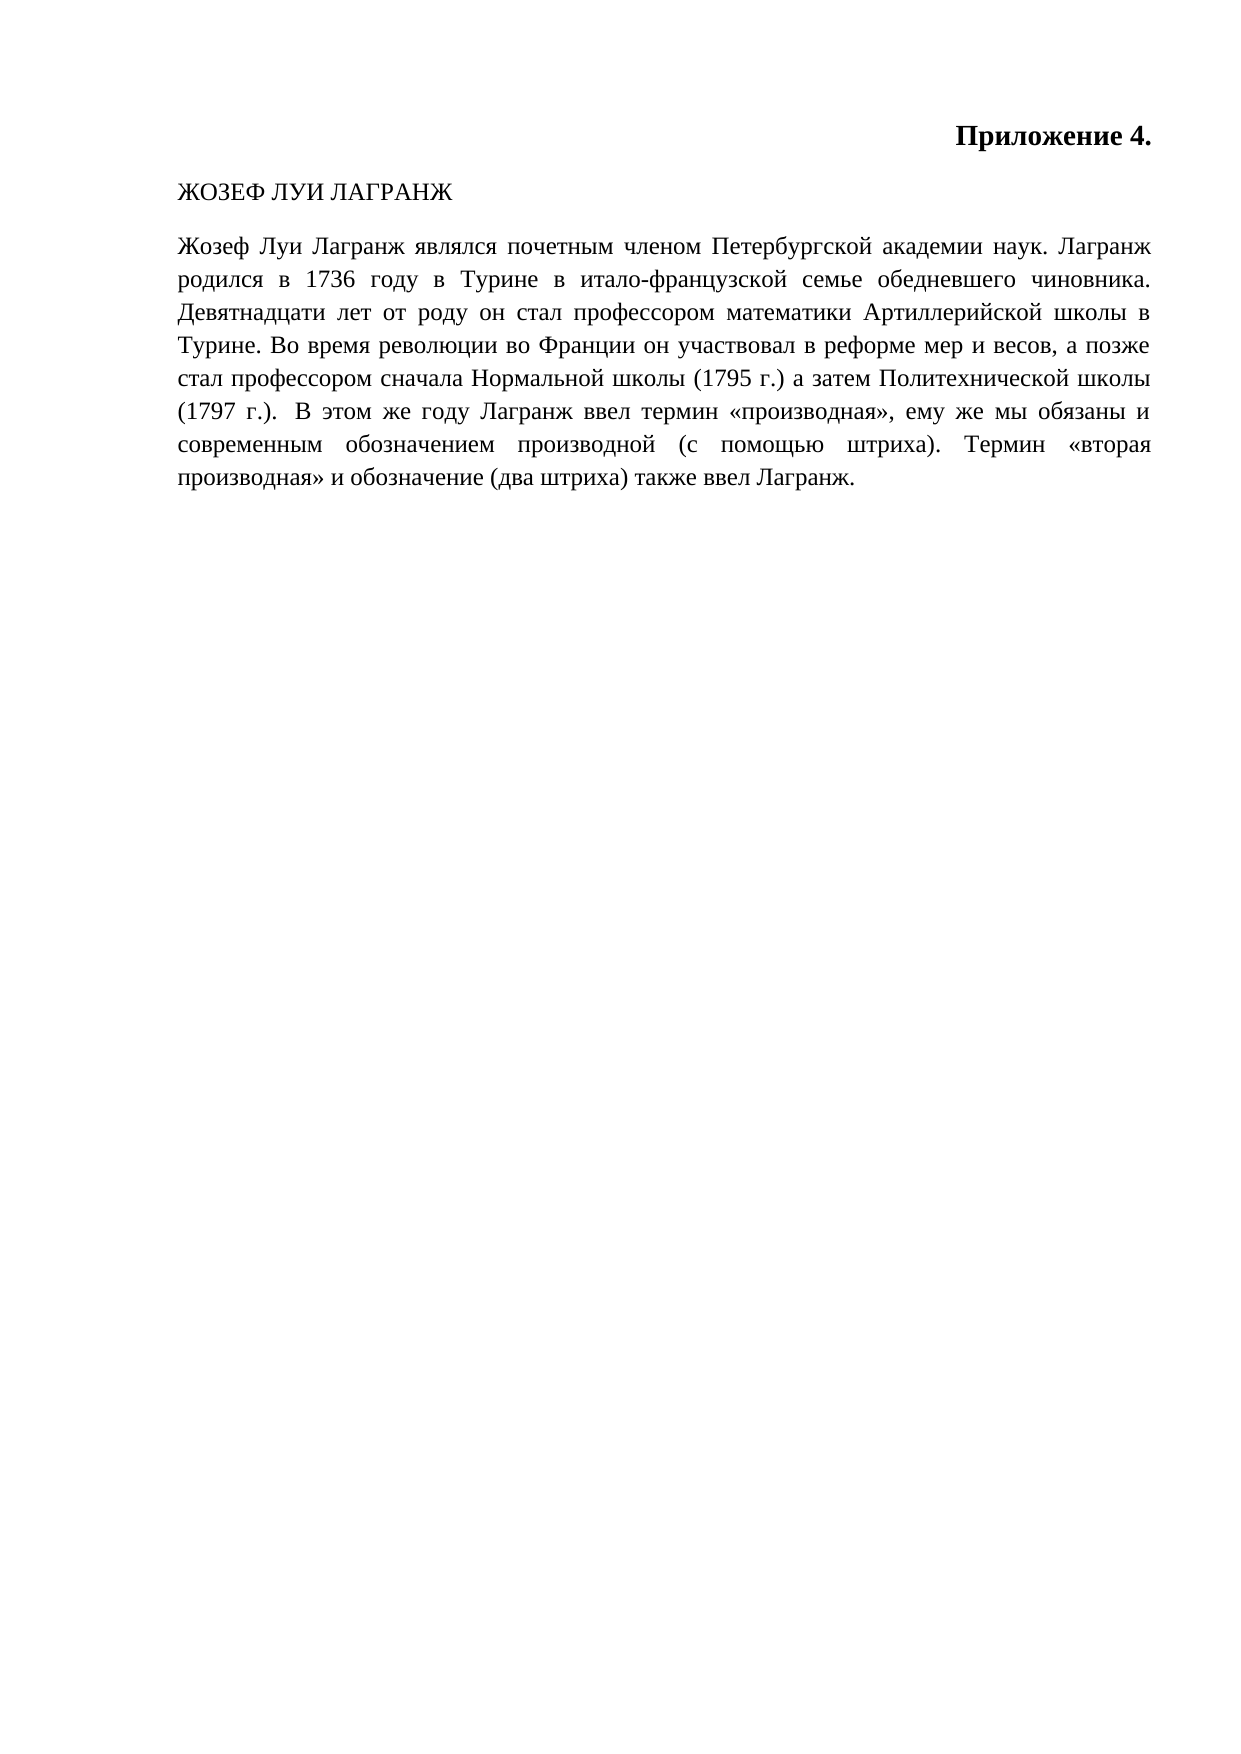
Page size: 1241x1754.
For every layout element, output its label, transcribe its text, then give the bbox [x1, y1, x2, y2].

text Приложение 4. [177, 118, 1152, 152]
text ЖОЗЕФ ЛУИ ЛАГРАНЖ [177, 177, 1152, 206]
text Жозеф Луи Лагранж являлся почетным членом Петербургской академии наук. Лагранж родился в 1736 году в Турине в итало-французской семье обедневшего чиновника. Девятнадцати лет от роду он стал профессором математики Артиллерийской школы в Турине. Во время революции во Франции он участвовал в реформе мер и весов, а позже стал профессором сначала Нормальной школы (1795 г.) а затем Политехнической школы (1797 г.). В этом же году Лагранж ввел термин «производная», ему же мы обязаны и современным обозначением производной (с помощью штриха). Термин «вторая производная» и обозначение (два штриха) также ввел Лагранж. [177, 231, 1152, 491]
